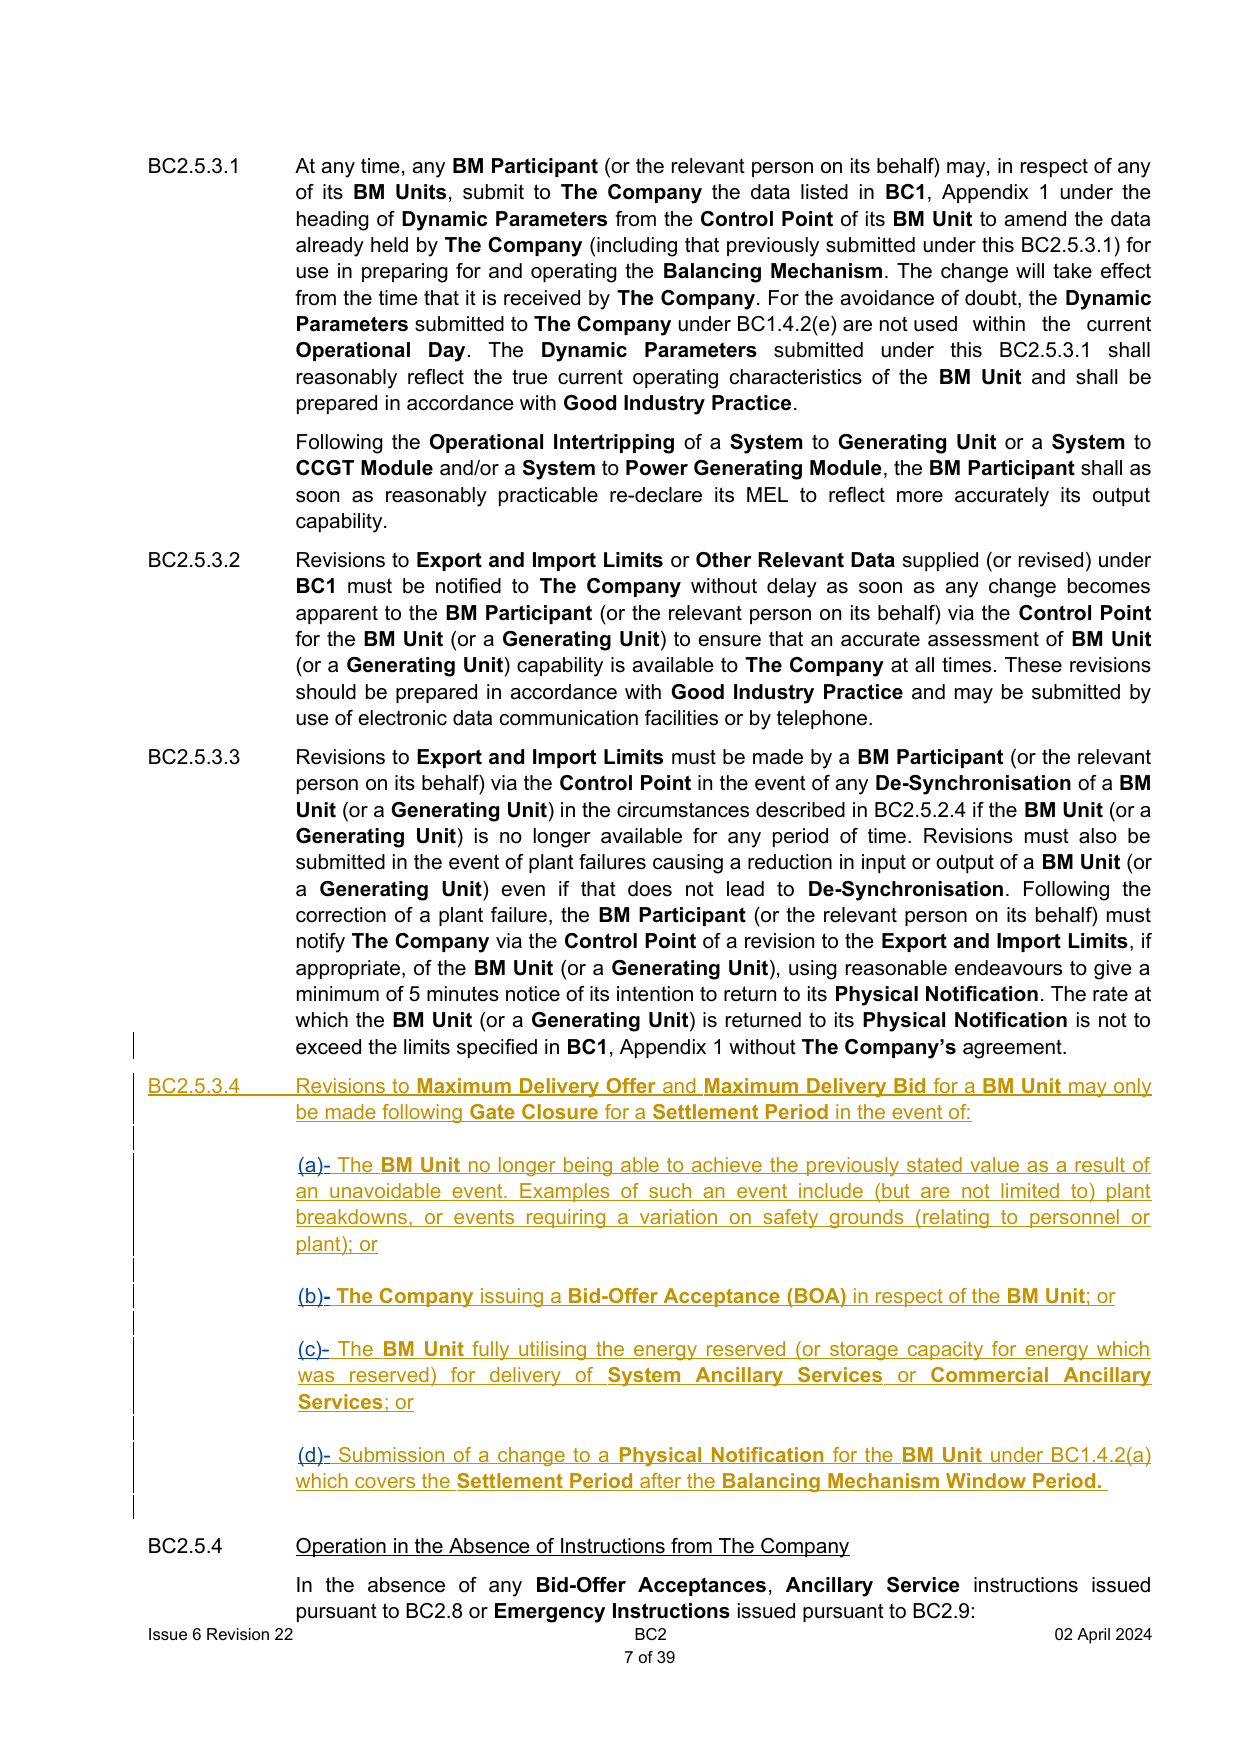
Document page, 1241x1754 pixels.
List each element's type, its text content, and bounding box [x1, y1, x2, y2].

text BC2.5.4 Operation in the Absence of Instructions from The Company [148, 1534, 1152, 1558]
text In the absence of any Bid-Offer Acceptances, Ancillary Service instructions issued pursuant to BC2.8 or Emergency Instructions issued pursuant to BC2.9: [148, 1573, 1152, 1623]
text BC2.5.3.3 Revisions to Export and Import Limits must be made by a BM Participant (or the relevant person on its behalf) via the Control Point in the event of any De-Synchronisation of a BM Unit (or a Generating Unit) in the circumstances described in BC2.5.2.4 if the BM Unit (or a Generating Unit) is no longer available for any period of time. Revisions must also be submitted in the event of plant failures causing a reduction in input or output of a BM Unit (or a Generating Unit) even if that does not lead to De-Synchronisation. Following the correction of a plant failure, the BM Participant (or the relevant person on its behalf) must notify The Company via the Control Point of a revision to the Export and Import Limits, if appropriate, of the BM Unit (or a Generating Unit), using reasonable endeavours to give a minimum of 5 minutes notice of its intention to return to its Physical Notification. The rate at which the BM Unit (or a Generating Unit) is returned to its Physical Notification is not to exceed the limits specified in BC1, Appendix 1 without The Company’s agreement. [148, 745, 1152, 1058]
text Following the Operational Intertripping of a System to Generating Unit or a System to CCGT Module and/or a System to Power Generating Module, the BM Participant shall as soon as reasonably practicable re-declare its MEL to reflect more accurately its output capability. [148, 430, 1152, 533]
text BC2.5.3.1 At any time, any BM Participant (or the relevant person on its behalf) may, in respect of any of its BM Units, submit to The Company the data listed in BC1, Appendix 1 under the heading of Dynamic Parameters from the Control Point of its BM Unit to amend the data already held by The Company (including that previously submitted under this BC2.5.3.1) for use in preparing for and operating the Balancing Mechanism. The change will take effect from the time that it is received by The Company. For the avoidance of doubt, the Dynamic Parameters submitted to The Company under BC1.4.2(e) are not used within the current Operational Day. The Dynamic Parameters submitted under this BC2.5.3.1 shall reasonably reflect the true current operating characteristics of the BM Unit and shall be prepared in accordance with Good Industry Practice. [148, 154, 1152, 415]
text BC2.5.3.2 Revisions to Export and Import Limits or Other Relevant Data supplied (or revised) under BC1 must be notified to The Company without delay as soon as any change becomes apparent to the BM Participant (or the relevant person on its behalf) via the Control Point for the BM Unit (or a Generating Unit) to ensure that an accurate assessment of BM Unit (or a Generating Unit) capability is available to The Company at all times. These revisions should be prepared in accordance with Good Industry Practice and may be submitted by use of electronic data communication facilities or by telephone. [148, 548, 1152, 730]
